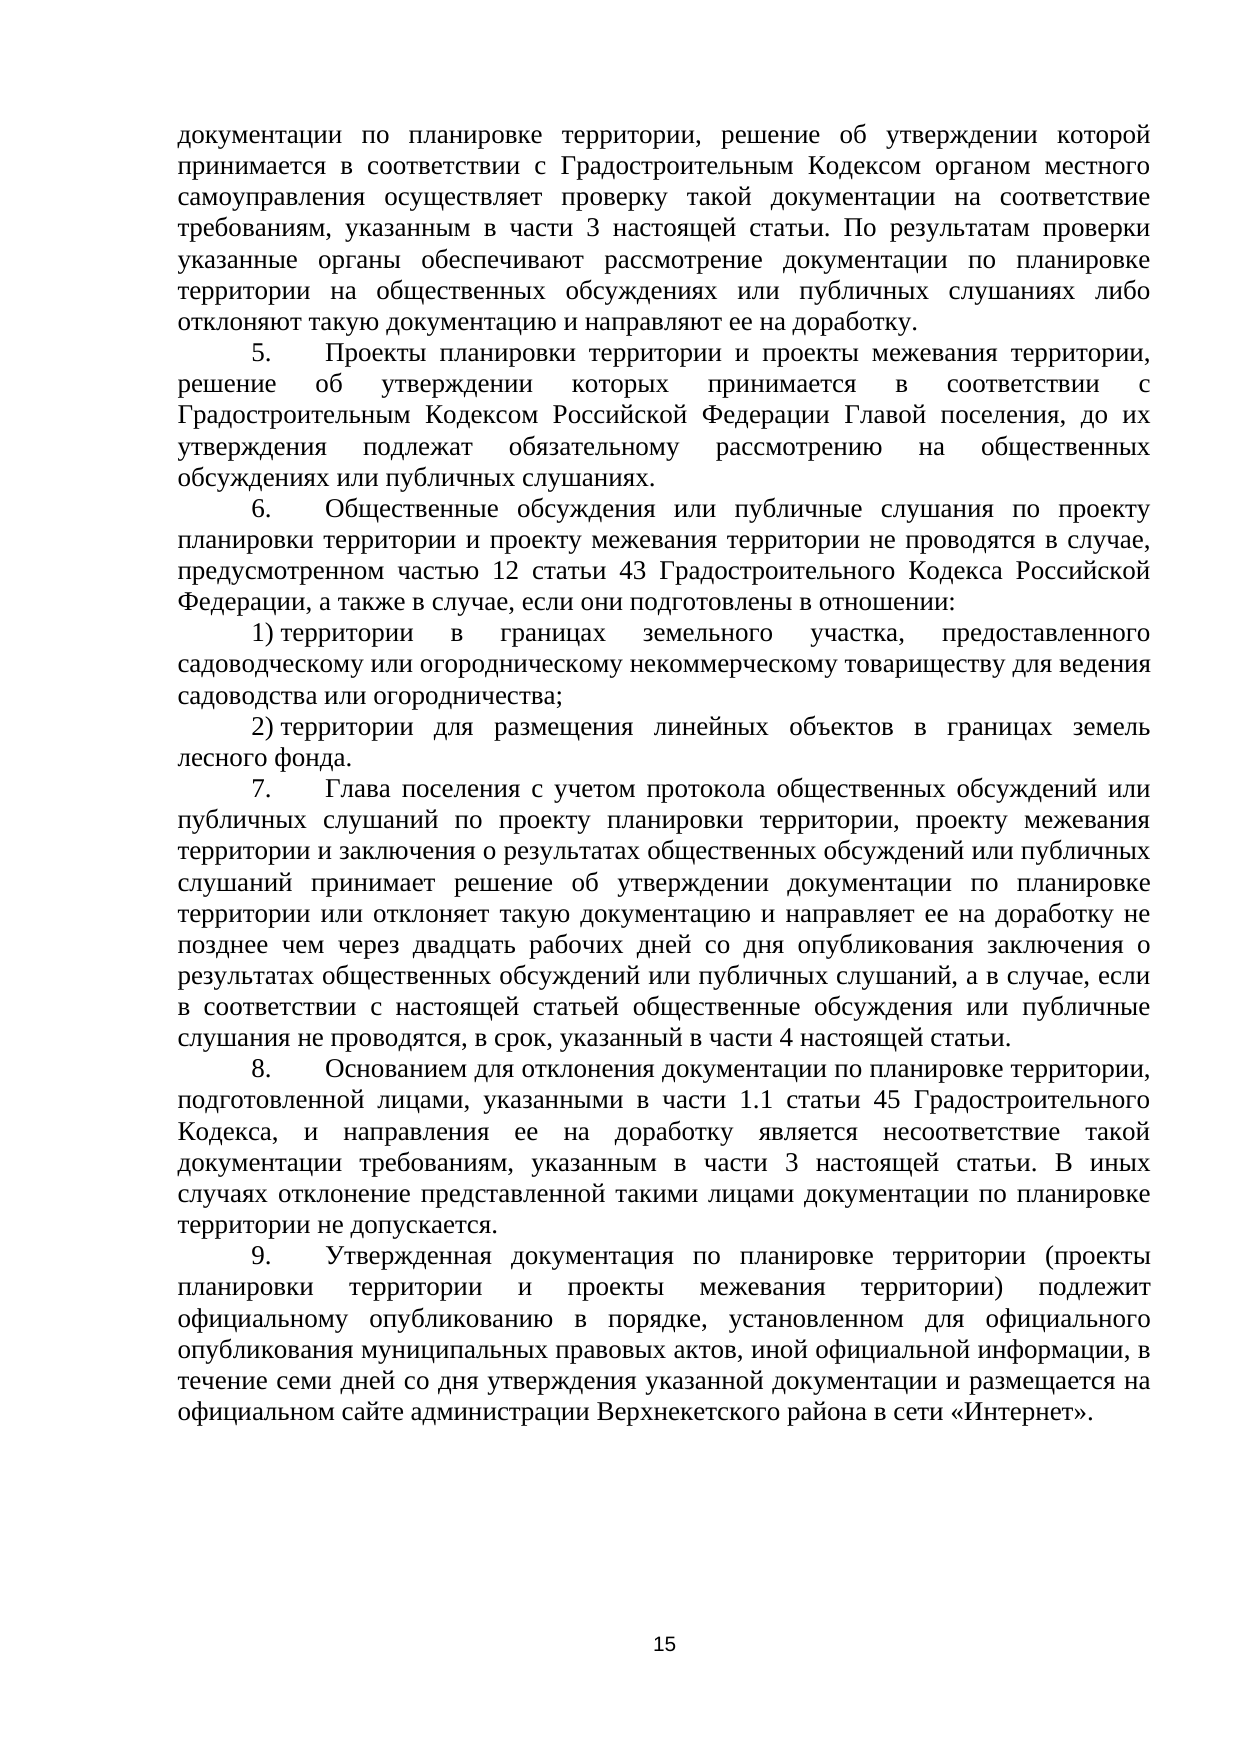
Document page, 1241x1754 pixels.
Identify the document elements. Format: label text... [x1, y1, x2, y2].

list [177, 118, 1152, 336]
list 2) территории для размещения линейных объектов в границах земель лесного фонда. [177, 710, 1152, 772]
list Утвержденная документация по планировке территории (проекты планировки территории и проекты межевания территории) подлежит официальному опубликованию в порядке, установленном для официального опубликования муниципальных правовых актов, иной официальной информации, в течение семи дней со дня утверждения указанной документации и размещается на официальном сайте администрации Верхнекетского района в сети «Интернет». [177, 1239, 1152, 1426]
list 1) территории в границах земельного участка, предоставленного садоводческому или огородническому некоммерческому товариществу для ведения садоводства или огородничества; [177, 616, 1152, 710]
list Основанием для отклонения документации по планировке территории, подготовленной лицами, указанными в части 1.1 статьи 45 Градостроительного Кодекса, и направления ее на доработку является несоответствие такой документации требованиям, указанным в части 3 настоящей статьи. В иных случаях отклонение представленной такими лицами документации по планировке территории не допускается. [177, 1052, 1152, 1239]
list Проекты планировки территории и проекты межевания территории, решение об утверждении которых принимается в соответствии с Градостроительным Кодексом Российской Федерации Главой поселения, до их утверждения подлежат обязательному рассмотрению на общественных обсуждениях или публичных слушаниях. [177, 336, 1152, 492]
list Общественные обсуждения или публичные слушания по проекту планировки территории и проекту межевания территории не проводятся в случае, предусмотренном частью 12 статьи 43 Градостроительного Кодекса Российской Федерации, а также в случае, если они подготовлены в отношении: [177, 492, 1152, 616]
list Глава поселения с учетом протокола общественных обсуждений или публичных слушаний по проекту планировки территории, проекту межевания территории и заключения о результатах общественных обсуждений или публичных слушаний принимает решение об утверждении документации по планировке территории или отклоняет такую документацию и направляет ее на доработку не позднее чем через двадцать рабочих дней со дня опубликования заключения о результатах общественных обсуждений или публичных слушаний, а в случае, если в соответствии с настоящей статьей общественные обсуждения или публичные слушания не проводятся, в срок, указанный в части 4 настоящей статьи. [177, 772, 1152, 1052]
